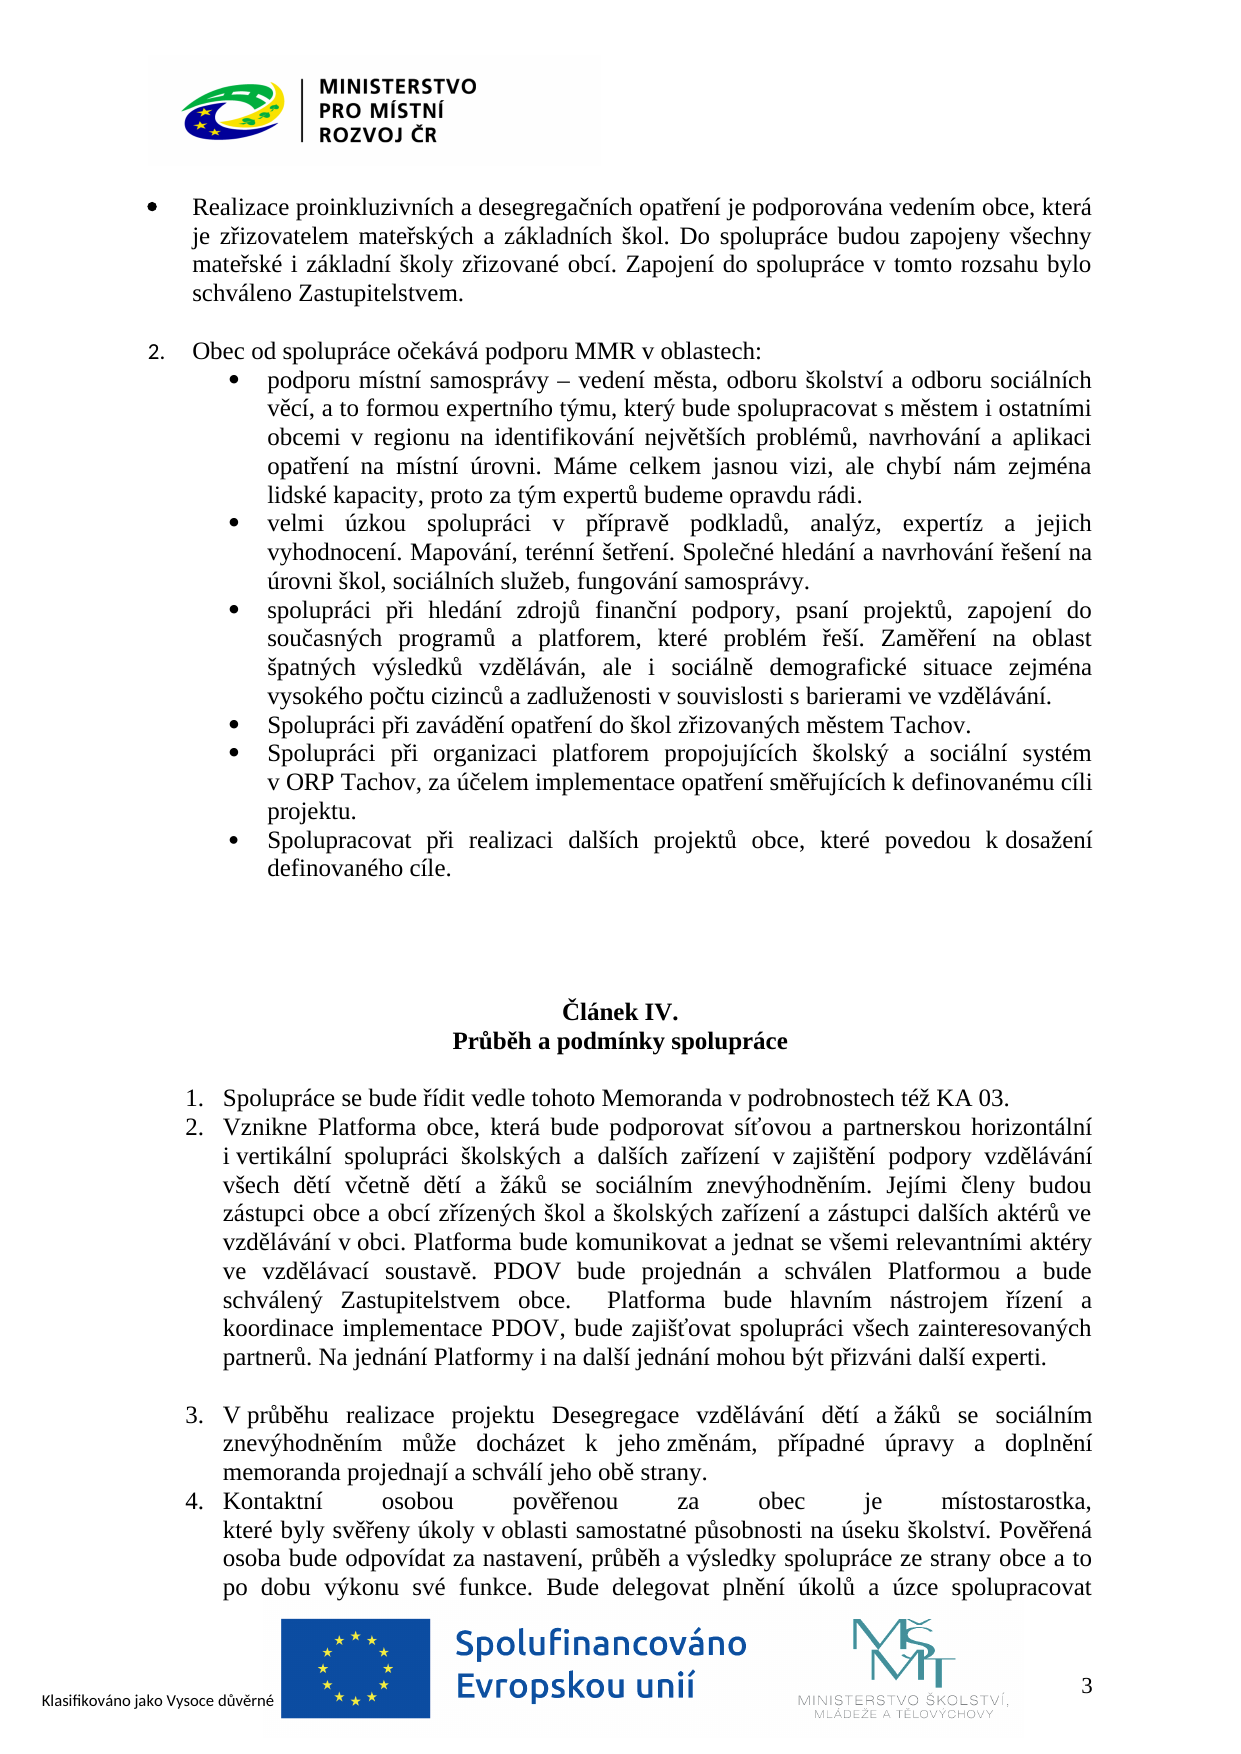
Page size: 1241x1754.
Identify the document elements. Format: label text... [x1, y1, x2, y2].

list Realizace proinkluzivních a desegregačních opatření je podporována vedením obce, která je zřizovatelem mateřských a základních škol. Do spolupráce budou zapojeny všechny mateřské i základní školy zřizované obcí. Zapojení do spolupráce v tomto rozsahu bylo schváleno Zastupitelstvem. [148, 192, 1093, 307]
picture [262, 1601, 1024, 1738]
list Spolupráci při organizaci platforem propojujících školský a sociální systém v ORP Tachov, za účelem implementace opatření směřujících k definovanému cíli projektu. [229, 738, 1093, 825]
list V průběhu realizace projektu Desegregace vzdělávání dětí a žáků se sociálním znevýhodněním může docházet k jeho změnám, případné úpravy a doplnění memoranda projednají a schválí jeho obě strany. [185, 1400, 1093, 1486]
list Obec od spolupráce očekává podporu MMR v oblastech: [148, 336, 1093, 365]
list velmi úzkou spolupráci v přípravě podkladů, analýz, expertíz a jejich vyhodnocení. Mapování, terénní šetření. Společné hledání a navrhování řešení na úrovni škol, sociálních služeb, fungování samosprávy. [229, 508, 1093, 595]
list Spolupracovat při realizaci dalších projektů obce, které povedou k dosažení definovaného cíle. [229, 825, 1093, 882]
text Průběh a podmínky spolupráce [148, 1026, 1093, 1055]
list spolupráci při hledání zdrojů finanční podpory, psaní projektů, zapojení do současných programů a platforem, které problém řeší. Zaměření na oblast špatných výsledků vzděláván, ale i sociálně demografické situace zejména vysokého počtu cizinců a zadluženosti v souvislosti s barierami ve vzdělávání. [229, 595, 1093, 710]
list Vznikne Platforma obce, která bude podporovat síťovou a partnerskou horizontální i vertikální spolupráci školských a dalších zařízení v zajištění podpory vzdělávání všech dětí včetně dětí a žáků se sociálním znevýhodněním. Jejími členy budou zástupci obce a obcí zřízených škol a školských zařízení a zástupci dalších aktérů ve vzdělávání v obci. Platforma bude komunikovat a jednat se všemi relevantními aktéry ve vzdělávací soustavě. PDOV bude projednán a schválen Platformou a bude schválený Zastupitelstvem obce. Platforma bude hlavním nástrojem řízení a koordinace implementace PDOV, bude zajišťovat spolupráci všech zainteresovaných partnerů. Na jednání Platformy i na další jednání mohou být přizváni další experti. [185, 1112, 1093, 1371]
picture [147, 55, 602, 166]
list Spolupráci při zavádění opatření do škol zřizovaných městem Tachov. [229, 710, 1093, 738]
text Článek IV. [148, 997, 1093, 1026]
list podporu místní samosprávy – vedení města, odboru školství a odboru sociálních věcí, a to formou expertního týmu, který bude spolupracovat s městem i ostatními obcemi v regionu na identifikování největších problémů, navrhování a aplikaci opatření na místní úrovni. Máme celkem jasnou vizi, ale chybí nám zejména lidské kapacity, proto za tým expertů budeme opravdu rádi. [229, 365, 1093, 508]
list Spolupráce se bude řídit vedle tohoto Memoranda v podrobnostech též KA 03. [185, 1083, 1093, 1112]
